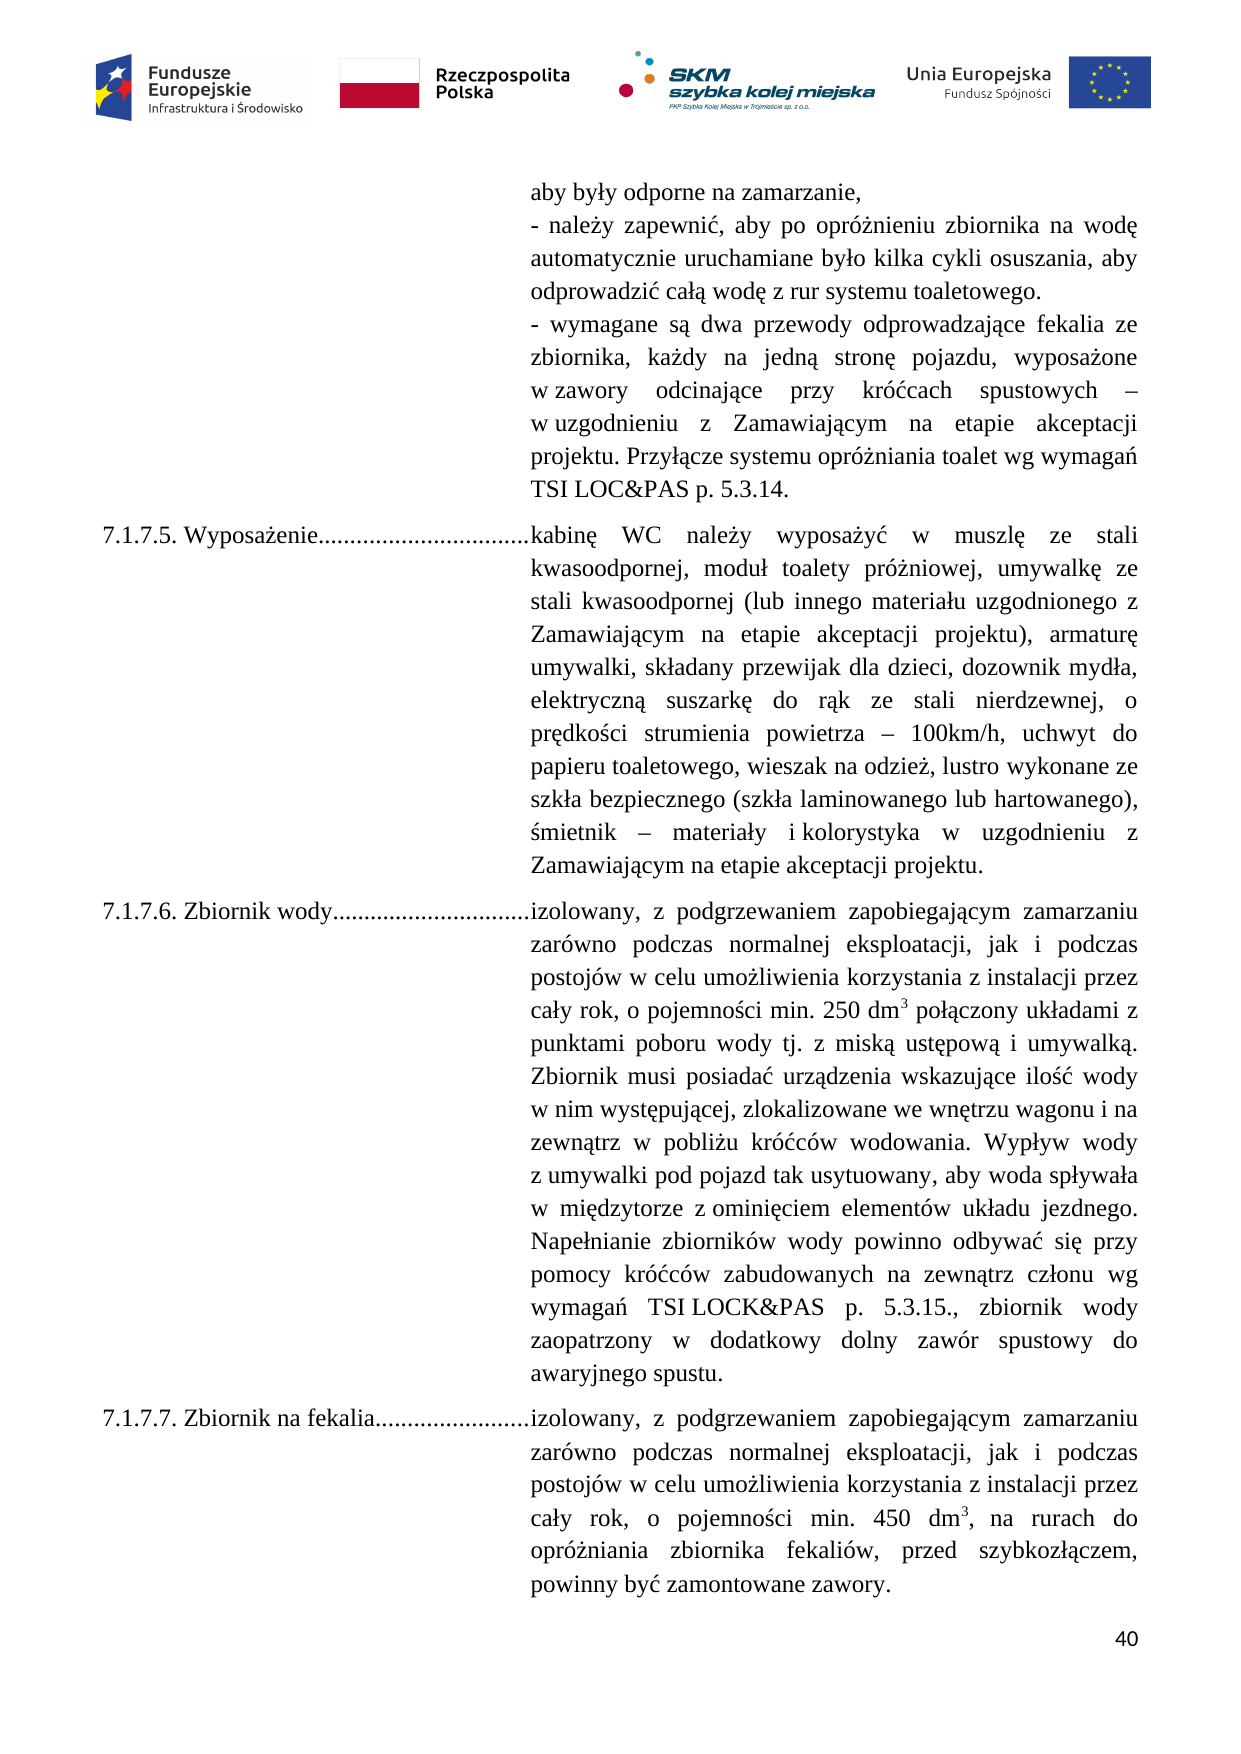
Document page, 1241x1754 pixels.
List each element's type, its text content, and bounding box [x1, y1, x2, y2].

picture [85, 51, 311, 133]
picture [889, 24, 1169, 141]
picture [322, 41, 587, 125]
picture [619, 51, 875, 110]
text 7.1.7.6. Zbiornik wody izolowany, z podgrzewaniem zapobiegającym zamarzaniu zarówno podczas normalnej eksploatacji, jak i podczas postojów w celu umożliwienia korzystania z instalacji przez cały rok, o pojemności min. 250 dm3 połączony układami z punktami poboru wody tj. z miską ustępową i umywalką. Zbiornik musi posiadać urządzenia wskazujące ilość wody w nim występującej, zlokalizowane we wnętrzu wagonu i na zewnątrz w pobliżu króćców wodowania. Wypływ wody z umywalki pod pojazd tak usytuowany, aby woda spływała w międzytorze z ominięciem elementów układu jezdnego. Napełnianie zbiorników wody powinno odbywać się przy pomocy króćców zabudowanych na zewnątrz członu wg wymagań TSI LOCK&PAS p. 5.3.15., zbiornik wody zaopatrzony w dodatkowy dolny zawór spustowy do awaryjnego spustu. [102, 896, 1138, 1387]
text 7.1.7.5. Wyposażenie kabinę WC należy wyposażyć w muszlę ze stali kwasoodpornej, moduł toalety próżniowej, umywalkę ze stali kwasoodpornej (lub innego materiału uzgodnionego z Zamawiającym na etapie akceptacji projektu), armaturę umywalki, składany przewijak dla dzieci, dozownik mydła, elektryczną suszarkę do rąk ze stali nierdzewnej, o prędkości strumienia powietrza – 100km/h, uchwyt do papieru toaletowego, wieszak na odzież, lustro wykonane ze szkła bezpiecznego (szkła laminowanego lub hartowanego), śmietnik – materiały i kolorystyka w uzgodnieniu z Zamawiającym na etapie akceptacji projektu. [102, 520, 1138, 879]
text 7.1.7.7. Zbiornik na fekalia izolowany, z podgrzewaniem zapobiegającym zamarzaniu zarówno podczas normalnej eksploatacji, jak i podczas postojów w celu umożliwienia korzystania z instalacji przez cały rok, o pojemności min. 450 dm3, na rurach do opróżniania zbiornika fekaliów, przed szybkozłączem, powinny być zamontowane zawory. [102, 1403, 1138, 1597]
